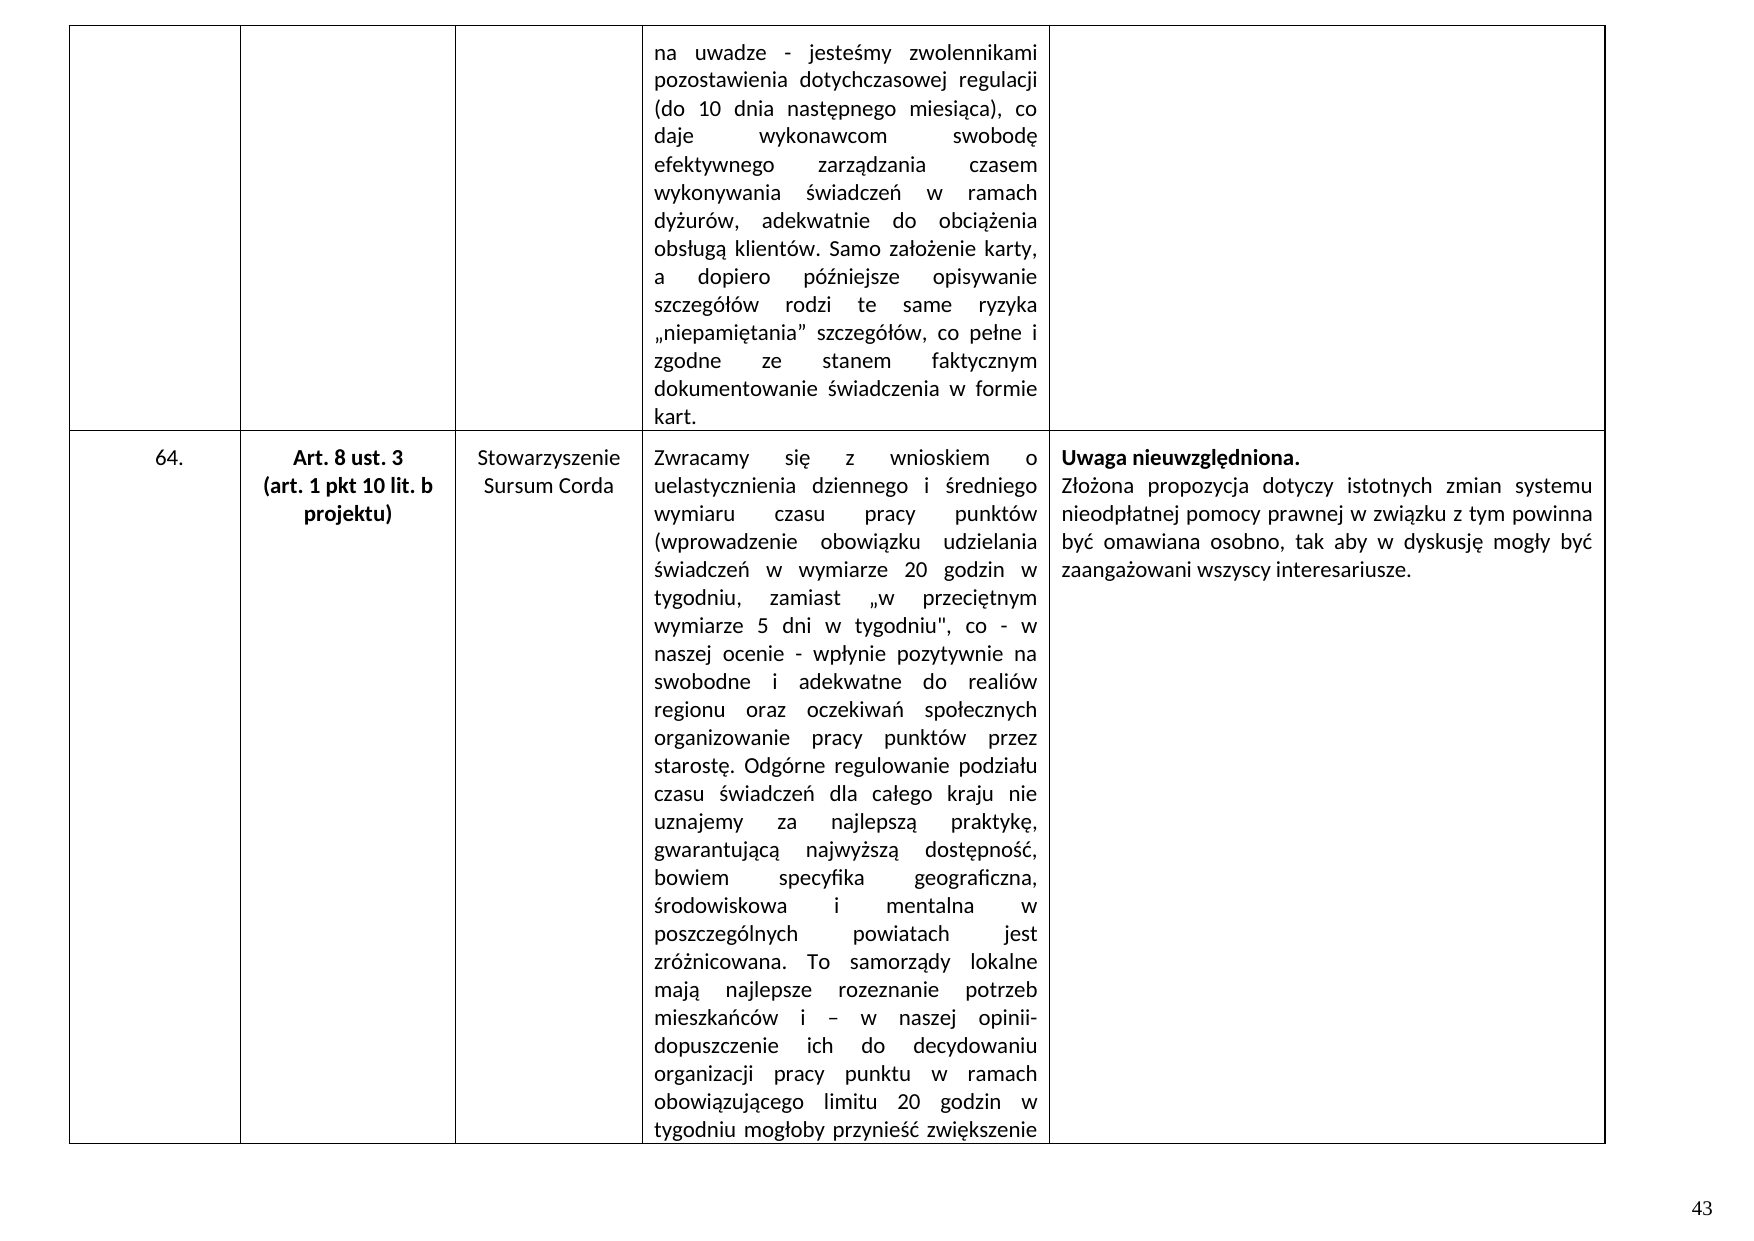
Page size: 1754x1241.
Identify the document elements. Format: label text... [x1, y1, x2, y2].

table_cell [241, 26, 455, 430]
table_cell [241, 431, 455, 1143]
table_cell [1050, 26, 1604, 430]
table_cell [1050, 431, 1604, 1143]
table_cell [643, 26, 1049, 430]
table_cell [456, 26, 642, 430]
table_cell [70, 431, 240, 1143]
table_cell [456, 431, 642, 1143]
table_cell [70, 26, 240, 430]
